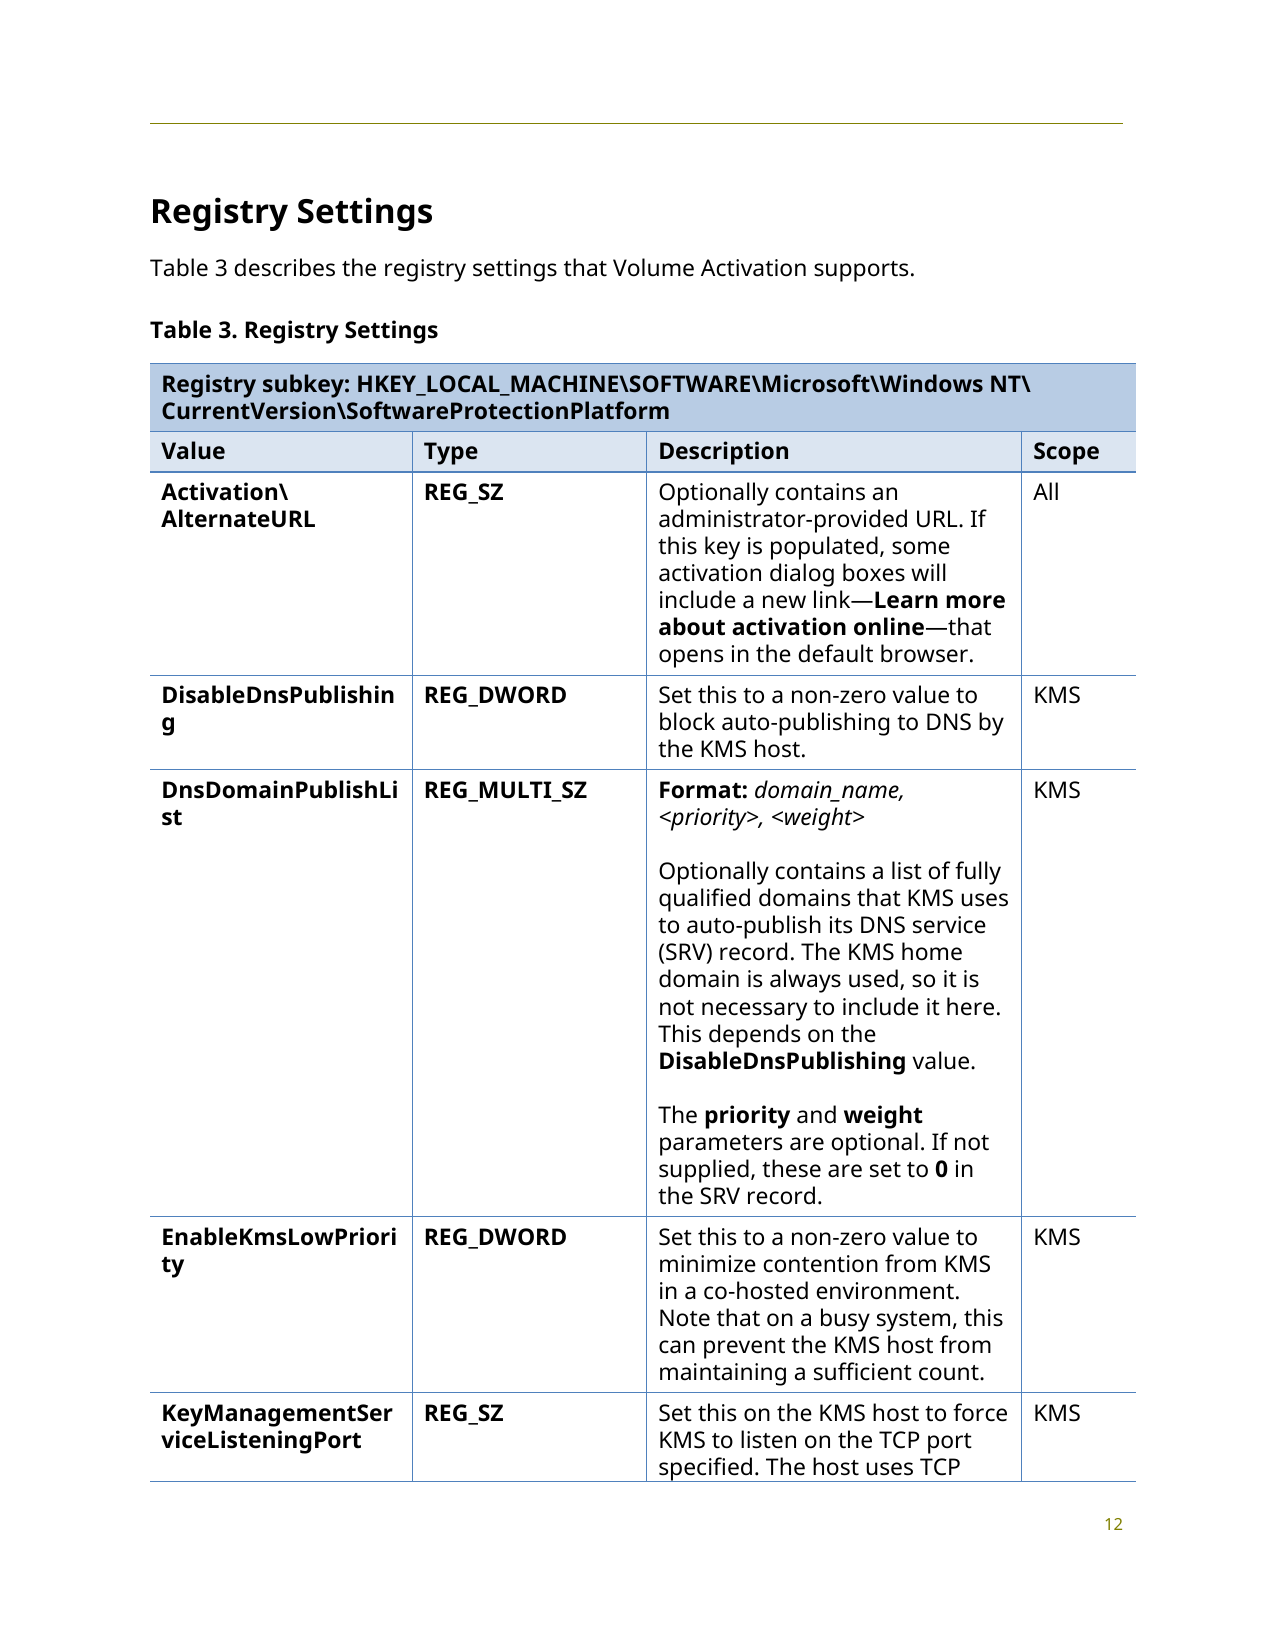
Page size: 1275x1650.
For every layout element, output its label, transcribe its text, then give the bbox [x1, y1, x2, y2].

table_cell DisableDnsPublishing [150, 676, 412, 769]
table_cell Activation\AlternateURL [150, 473, 412, 674]
table_cell REG_SZ [413, 473, 646, 674]
table_cell Description [647, 432, 1021, 471]
table_cell EnableKmsLowPriority [150, 1217, 412, 1392]
table_cell REG_DWORD [413, 1217, 646, 1392]
table_cell KMS [1022, 770, 1136, 1216]
table_cell Format: domain_name, <priority>, <weight> Optionally contains a list of fully qualified domains that KMS uses to auto-publish its DNS service (SRV) record. The KMS home domain is always used, so it is not necessary to include it here. This depends on the DisableDnsPublishing value. The priority and weight parameters are optional. If not supplied, these are set to 0 in the SRV record. [647, 770, 1021, 1216]
table_cell Value [150, 432, 412, 471]
table_cell REG_DWORD [413, 676, 646, 769]
table_cell Set this to a non-zero value to block auto-publishing to DNS by the KMS host. [647, 676, 1021, 769]
table_cell REG_MULTI_SZ [413, 770, 646, 1216]
table_cell KMS [1022, 676, 1136, 769]
text Table 3 describes the registry settings that Volume Activation supports. [150, 252, 1125, 283]
table_cell KMS [1022, 1393, 1136, 1481]
subtitle Registry Settings [150, 187, 1125, 233]
table_cell Scope [1022, 432, 1136, 471]
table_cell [150, 1393, 412, 1481]
table_cell Set this to a non-zero value to minimize contention from KMS in a co-hosted environment. Note that on a busy system, this can prevent the KMS host from maintaining a sufficient count. [647, 1217, 1021, 1392]
table_header Registry subkey: HKEY_LOCAL_MACHINE\SOFTWARE\Microsoft\Windows NT\CurrentVersion\SoftwareProtectionPlatform [150, 364, 1136, 431]
table_cell All [1022, 473, 1136, 674]
table_cell Optionally contains an administrator-provided URL. If this key is populated, some activation dialog boxes will include a new link—Learn more about activation online—that opens in the default browser. [647, 473, 1021, 674]
table_cell KMS [1022, 1217, 1136, 1392]
table_cell Type [413, 432, 646, 471]
table_cell DnsDomainPublishList [150, 770, 412, 1216]
text Table 3. Registry Settings [150, 317, 1125, 344]
table_cell REG_SZ [413, 1393, 646, 1481]
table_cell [647, 1393, 1021, 1481]
